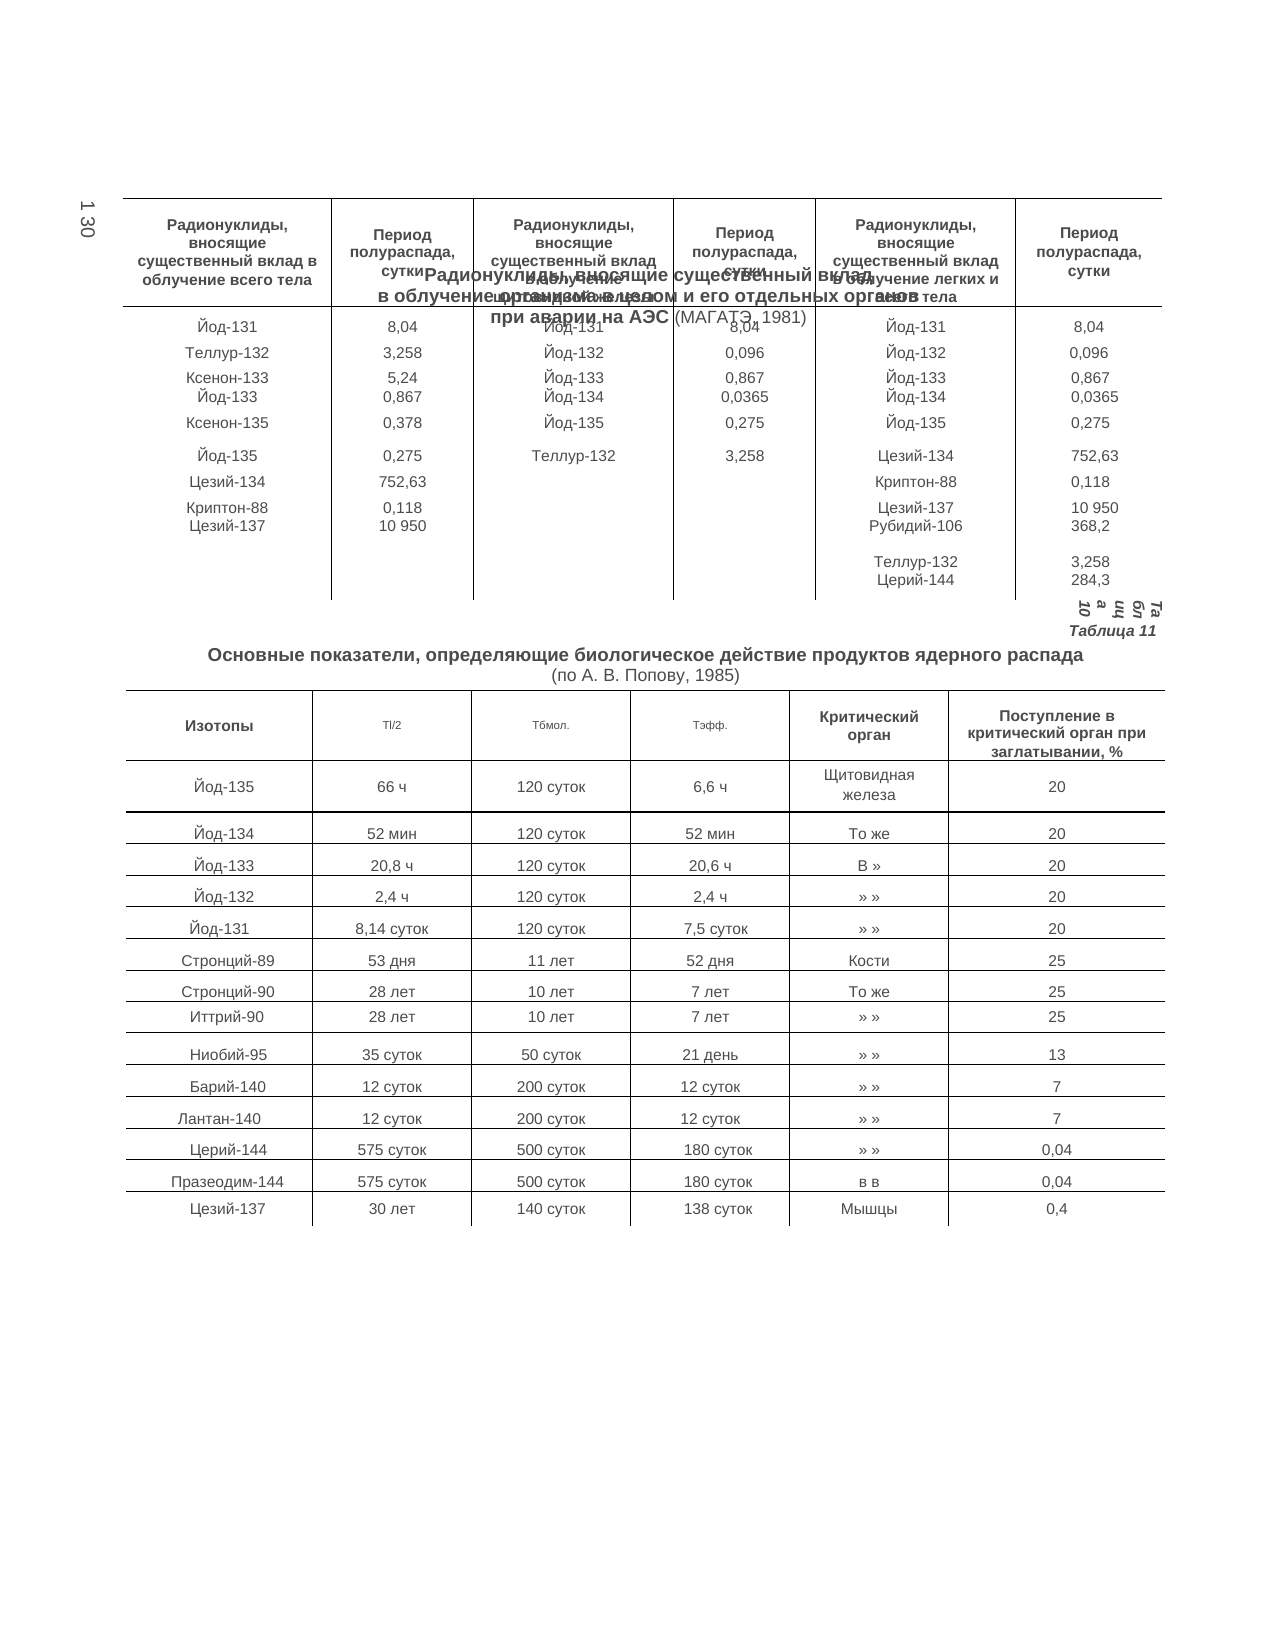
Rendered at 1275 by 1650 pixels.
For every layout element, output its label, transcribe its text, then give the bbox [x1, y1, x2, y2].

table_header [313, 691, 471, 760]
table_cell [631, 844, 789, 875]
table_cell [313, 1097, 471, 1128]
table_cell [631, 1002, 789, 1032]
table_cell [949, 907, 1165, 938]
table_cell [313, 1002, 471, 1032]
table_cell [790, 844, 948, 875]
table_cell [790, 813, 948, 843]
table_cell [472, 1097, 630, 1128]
table_header Радионуклиды, вносящие существенный вклад в облучение щитовидной железы [474, 199, 673, 306]
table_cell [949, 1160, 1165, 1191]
table_cell 8,04 [332, 307, 473, 336]
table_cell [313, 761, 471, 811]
table_cell 0,0365 [1016, 387, 1162, 413]
table_cell 8,04 [674, 307, 815, 336]
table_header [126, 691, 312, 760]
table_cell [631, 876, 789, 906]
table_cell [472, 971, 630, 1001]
table_cell 0,867 [674, 362, 815, 387]
table_header Период полураспада, сутки [1016, 199, 1162, 306]
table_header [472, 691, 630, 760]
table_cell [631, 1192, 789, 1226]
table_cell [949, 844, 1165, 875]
table_cell Йод-133 [816, 362, 1015, 387]
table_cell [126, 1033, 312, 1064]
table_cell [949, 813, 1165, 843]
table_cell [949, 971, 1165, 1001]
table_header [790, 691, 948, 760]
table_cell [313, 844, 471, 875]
table_cell Йод-133 [123, 387, 331, 413]
table_cell 0,378 [332, 413, 473, 439]
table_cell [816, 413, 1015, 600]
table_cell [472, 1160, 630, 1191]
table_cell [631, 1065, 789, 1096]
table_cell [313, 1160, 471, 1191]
text Основные показатели, определяющие биологическое действие продуктов ядерного распада (по А. В. Попову, 1985) [123, 644, 1168, 686]
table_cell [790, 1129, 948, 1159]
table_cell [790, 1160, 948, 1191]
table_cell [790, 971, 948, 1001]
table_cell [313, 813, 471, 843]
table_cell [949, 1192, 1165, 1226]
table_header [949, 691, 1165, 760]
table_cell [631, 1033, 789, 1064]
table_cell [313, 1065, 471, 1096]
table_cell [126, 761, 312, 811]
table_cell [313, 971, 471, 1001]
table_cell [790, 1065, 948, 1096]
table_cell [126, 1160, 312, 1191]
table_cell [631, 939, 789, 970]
text Таблица 10 [1076, 600, 1166, 621]
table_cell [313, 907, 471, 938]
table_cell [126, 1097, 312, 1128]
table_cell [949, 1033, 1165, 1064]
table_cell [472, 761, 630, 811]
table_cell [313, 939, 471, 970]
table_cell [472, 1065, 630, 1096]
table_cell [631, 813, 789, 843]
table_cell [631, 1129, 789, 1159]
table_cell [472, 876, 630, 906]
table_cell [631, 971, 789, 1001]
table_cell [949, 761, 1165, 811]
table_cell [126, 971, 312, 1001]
table_header Период полураспада, сутки [332, 199, 473, 306]
table_cell Йод-134 [816, 387, 1015, 413]
table_cell Ксенон-133 [123, 362, 331, 387]
table_cell 0,867 [332, 387, 473, 413]
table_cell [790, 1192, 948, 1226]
table_cell Теллур-132 [123, 336, 331, 362]
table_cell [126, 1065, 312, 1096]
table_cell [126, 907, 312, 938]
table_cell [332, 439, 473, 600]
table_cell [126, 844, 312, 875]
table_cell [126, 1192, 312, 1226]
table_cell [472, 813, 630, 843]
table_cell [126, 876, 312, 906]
text Таблица 11 [1069, 600, 1168, 639]
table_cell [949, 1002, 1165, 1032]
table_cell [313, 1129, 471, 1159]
table_cell Йод-131 [474, 307, 673, 336]
table_cell Ксенон-135 [123, 413, 331, 439]
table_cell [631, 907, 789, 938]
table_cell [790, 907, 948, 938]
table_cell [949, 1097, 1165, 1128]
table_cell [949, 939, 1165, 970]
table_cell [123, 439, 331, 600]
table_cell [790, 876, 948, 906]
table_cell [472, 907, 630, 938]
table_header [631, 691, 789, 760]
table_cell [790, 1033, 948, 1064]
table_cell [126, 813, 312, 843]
table_header Период полураспада, сутки [674, 199, 815, 306]
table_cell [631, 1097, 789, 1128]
table_header Радионуклиды, вносящие существенный вклад в облучение легких и всего тела [816, 199, 1015, 306]
table_header Радионуклиды, вносящие существенный вклад в облучение всего тела [123, 199, 331, 306]
table_cell 0,096 [674, 336, 815, 362]
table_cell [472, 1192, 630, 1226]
table_cell 0,0365 [674, 387, 815, 413]
table_cell 0,867 [1016, 362, 1162, 387]
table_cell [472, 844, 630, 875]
table_cell 0,096 [1016, 336, 1162, 362]
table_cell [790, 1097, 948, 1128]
table_cell 5,24 [332, 362, 473, 387]
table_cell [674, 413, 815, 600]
table_cell Йод-131 [816, 307, 1015, 336]
table_cell Йод-134 [474, 387, 673, 413]
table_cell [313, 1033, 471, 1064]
table_cell Йод-133 [474, 362, 673, 387]
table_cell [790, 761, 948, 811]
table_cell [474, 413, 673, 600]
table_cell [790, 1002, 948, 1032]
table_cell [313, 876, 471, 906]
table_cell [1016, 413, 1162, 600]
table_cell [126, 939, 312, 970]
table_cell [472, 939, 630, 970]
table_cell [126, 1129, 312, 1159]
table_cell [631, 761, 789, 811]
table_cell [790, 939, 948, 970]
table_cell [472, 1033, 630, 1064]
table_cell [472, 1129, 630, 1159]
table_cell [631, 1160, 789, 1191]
table_cell Йод-132 [816, 336, 1015, 362]
table_cell Йод-132 [474, 336, 673, 362]
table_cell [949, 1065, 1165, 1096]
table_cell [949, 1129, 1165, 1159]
table_cell 3,258 [332, 336, 473, 362]
table_cell Йод-131 [123, 307, 331, 336]
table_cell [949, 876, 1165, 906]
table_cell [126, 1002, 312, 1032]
table_cell 8,04 [1016, 307, 1162, 336]
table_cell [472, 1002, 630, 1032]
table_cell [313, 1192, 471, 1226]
